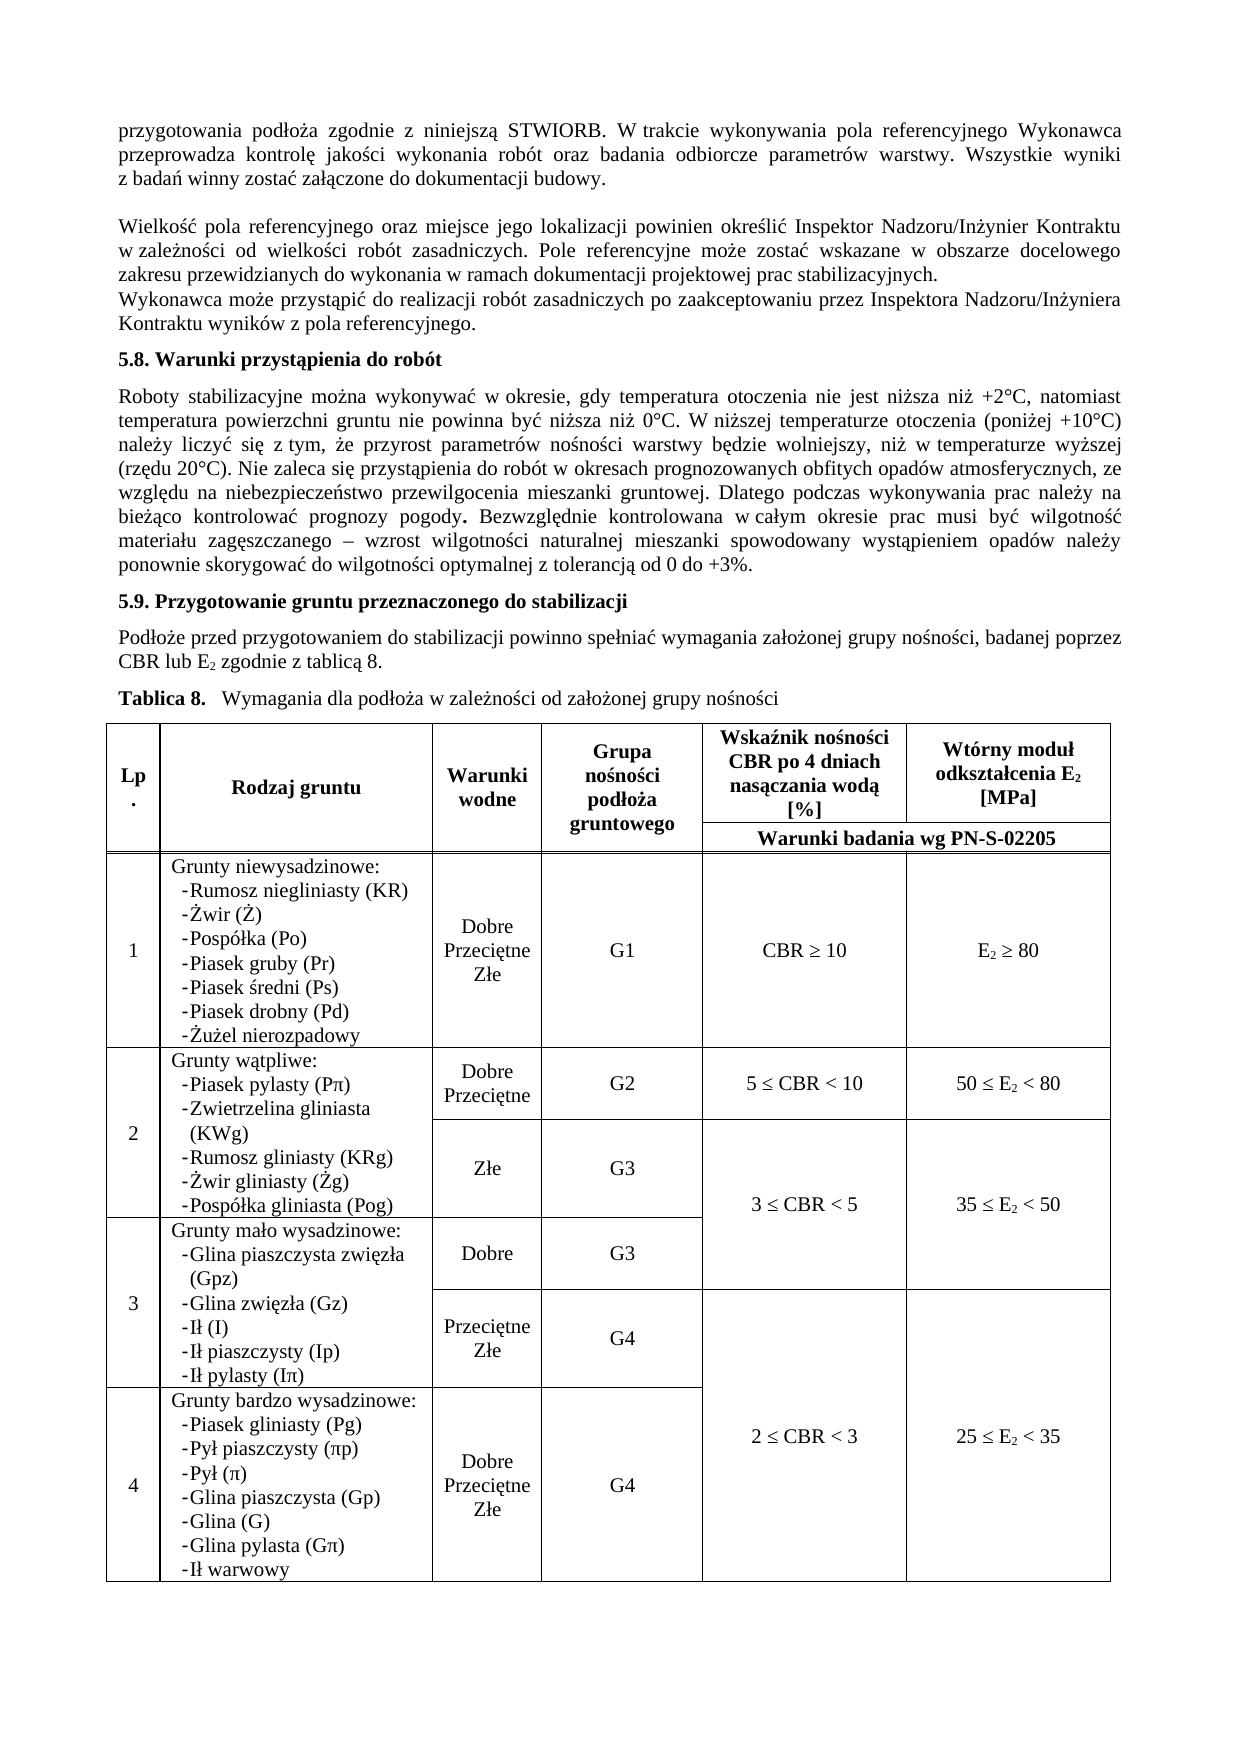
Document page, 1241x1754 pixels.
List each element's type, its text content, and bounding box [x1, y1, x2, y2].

table_cell Grunty niewysadzinowe: Rumosz niegliniasty (KR) Żwir (Ż) Pospółka (Po) Piasek gruby (Pr) Piasek średni (Ps) Piasek drobny (Pd) Żużel nierozpadowy [161, 854, 432, 1047]
table_cell Dobre Przeciętne Złe [433, 1388, 541, 1581]
text Wykonawca może przystąpić do realizacji robót zasadniczych po zaakceptowaniu przez Inspektora Nadzoru/Inżyniera Kontraktu wyników z pola referencyjnego. [118, 286, 1122, 334]
table_header Wtórny moduł odkształcenia E2 [MPa] [907, 724, 1110, 822]
table_cell 3 ≤ CBR < 5 [703, 1120, 906, 1289]
table_cell G2 [542, 1048, 702, 1119]
table_cell G1 [542, 854, 702, 1047]
table_cell 5 ≤ CBR < 10 [703, 1048, 906, 1119]
table_cell Dobre [433, 1218, 541, 1289]
text Podłoże przed przygotowaniem do stabilizacji powinno spełniać wymagania założonej grupy nośności, badanej poprzez CBR lub E2 zgodnie z tablicą 8. [118, 625, 1122, 673]
text Roboty stabilizacyjne można wykonywać w okresie, gdy temperatura otoczenia nie jest niższa niż +2°C, natomiast temperatura powierzchni gruntu nie powinna być niższa niż 0°C. W niższej temperaturze otoczenia (poniżej +10°C) należy liczyć się z tym, że przyrost parametrów nośności warstwy będzie wolniejszy, niż w temperaturze wyższej (rzędu 20°C). Nie zaleca się przystąpienia do robót w okresach prognozowanych obfitych opadów atmosferycznych, ze względu na niebezpieczeństwo przewilgocenia mieszanki gruntowej. Dlatego podczas wykonywania prac należy na bieżąco kontrolować prognozy pogody. Bezwzględnie kontrolowana w całym okresie prac musi być wilgotność materiału zagęszczanego – wzrost wilgotności naturalnej mieszanki spowodowany wystąpieniem opadów należy ponownie skorygować do wilgotności optymalnej z tolerancją od 0 do +3%. [118, 384, 1122, 576]
table_cell 3 [107, 1218, 159, 1387]
text Wielkość pola referencyjnego oraz miejsce jego lokalizacji powinien określić Inspektor Nadzoru/Inżynier Kontraktu w zależności od wielkości robót zasadniczych. Pole referencyjne może zostać wskazane w obszarze docelowego zakresu przewidzianych do wykonania w ramach dokumentacji projektowej prac stabilizacyjnych. [118, 214, 1122, 286]
table_cell 2 [107, 1048, 159, 1217]
table_cell Grunty wątpliwe: Piasek pylasty (Pπ) Zwietrzelina gliniasta (KWg) Rumosz gliniasty (KRg) Żwir gliniasty (Żg) Pospółka gliniasta (Pog) [161, 1048, 432, 1217]
table_header Warunki wodne [433, 724, 541, 851]
table_cell CBR ≥ 10 [703, 854, 906, 1047]
table_header Rodzaj gruntu [161, 724, 432, 851]
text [118, 118, 1122, 190]
table_cell Warunki badania wg PN-S-02205 [703, 823, 1110, 851]
table_cell Złe [433, 1120, 541, 1217]
table_cell E2 ≥ 80 [907, 854, 1110, 1047]
subtitle 5.8. Warunki przystąpienia do robót [118, 347, 1122, 371]
table_cell 35 ≤ E2 < 50 [907, 1120, 1110, 1289]
table_header Grupa nośności podłoża gruntowego [542, 724, 702, 851]
subtitle 5.9. Przygotowanie gruntu przeznaczonego do stabilizacji [118, 589, 1122, 613]
table_cell G4 [542, 1388, 702, 1581]
table_cell G3 [542, 1120, 702, 1217]
table_header Lp. [107, 724, 159, 851]
table_cell 1 [107, 854, 159, 1047]
text Tablica 8. Wymagania dla podłoża w zależności od założonej grupy nośności [118, 686, 1122, 710]
table_cell 25 ≤ E2 < 35 [907, 1290, 1110, 1581]
table_cell Dobre Przeciętne Złe [433, 854, 541, 1047]
table_cell 2 ≤ CBR < 3 [703, 1290, 906, 1581]
table_cell G4 [542, 1290, 702, 1387]
table_cell 4 [107, 1388, 159, 1581]
table_cell 50 ≤ E2 < 80 [907, 1048, 1110, 1119]
table_cell Dobre Przeciętne [433, 1048, 541, 1119]
table_cell Grunty mało wysadzinowe: Glina piaszczysta zwięzła (Gpz) Glina zwięzła (Gz) Ił (I) Ił piaszczysty (Ip) Ił pylasty (Iπ) [161, 1218, 432, 1387]
table_header Wskaźnik nośności CBR po 4 dniach nasączania wodą [%] [703, 724, 906, 822]
table_cell Grunty bardzo wysadzinowe: Piasek gliniasty (Pg) Pył piaszczysty (πp) Pył (π) Glina piaszczysta (Gp) Glina (G) Glina pylasta (Gπ) Ił warwowy [161, 1388, 432, 1581]
table_cell G3 [542, 1218, 702, 1289]
table_cell Przeciętne Złe [433, 1290, 541, 1387]
